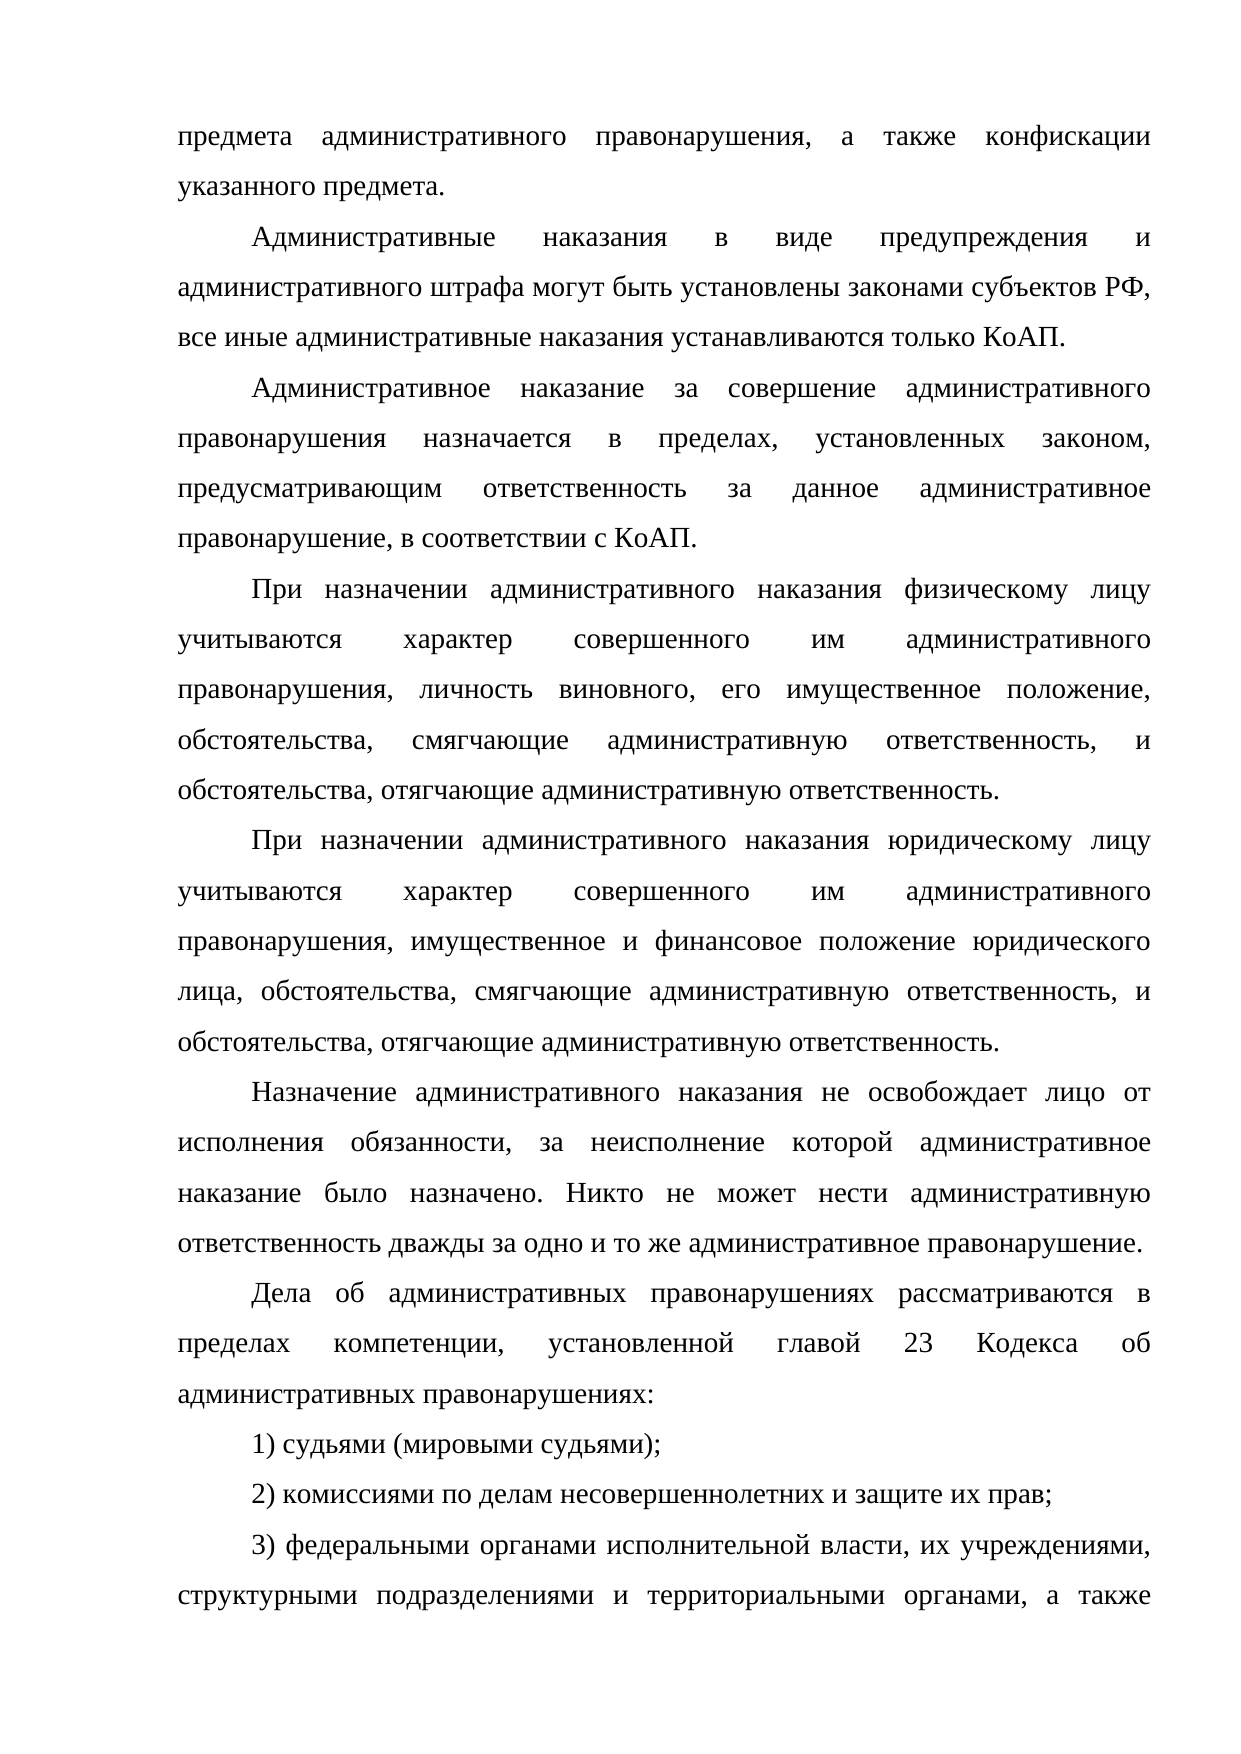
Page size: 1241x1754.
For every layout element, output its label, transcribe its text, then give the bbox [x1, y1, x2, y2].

text Назначение административного наказания не освобождает лицо от исполнения обязанности, за неисполнение которой административное наказание было назначено. Никто не может нести административную ответственность дважды за одно и то же административное правонарушение. [177, 1074, 1152, 1258]
text При назначении административного наказания юридическому лицу учитываются характер совершенного им административного правонарушения, имущественное и финансовое положение юридического лица, обстоятельства, смягчающие административную ответственность, и обстоятельства, отягчающие административную ответственность. [177, 822, 1152, 1057]
text 1) судьями (мировыми судьями); [177, 1426, 1152, 1460]
text Административные наказания в виде предупреждения и административного штрафа могут быть установлены законами субъектов РФ, все иные административные наказания устанавливаются только КоАП. [177, 219, 1152, 353]
text Административное наказание за совершение административного правонарушения назначается в пределах, установленных законом, предусматривающим ответственность за данное административное правонарушение, в соответствии с КоАП. [177, 370, 1152, 554]
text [177, 118, 1152, 202]
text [177, 1527, 1152, 1611]
text Дела об административных правонарушениях рассматриваются в пределах компетенции, установленной главой 23 Кодекса об административных правонарушениях: [177, 1275, 1152, 1409]
text При назначении административного наказания физическому лицу учитываются характер совершенного им административного правонарушения, личность виновного, его имущественное положение, обстоятельства, смягчающие административную ответственность, и обстоятельства, отягчающие административную ответственность. [177, 571, 1152, 806]
text 2) комиссиями по делам несовершеннолетних и защите их прав; [177, 1477, 1152, 1510]
